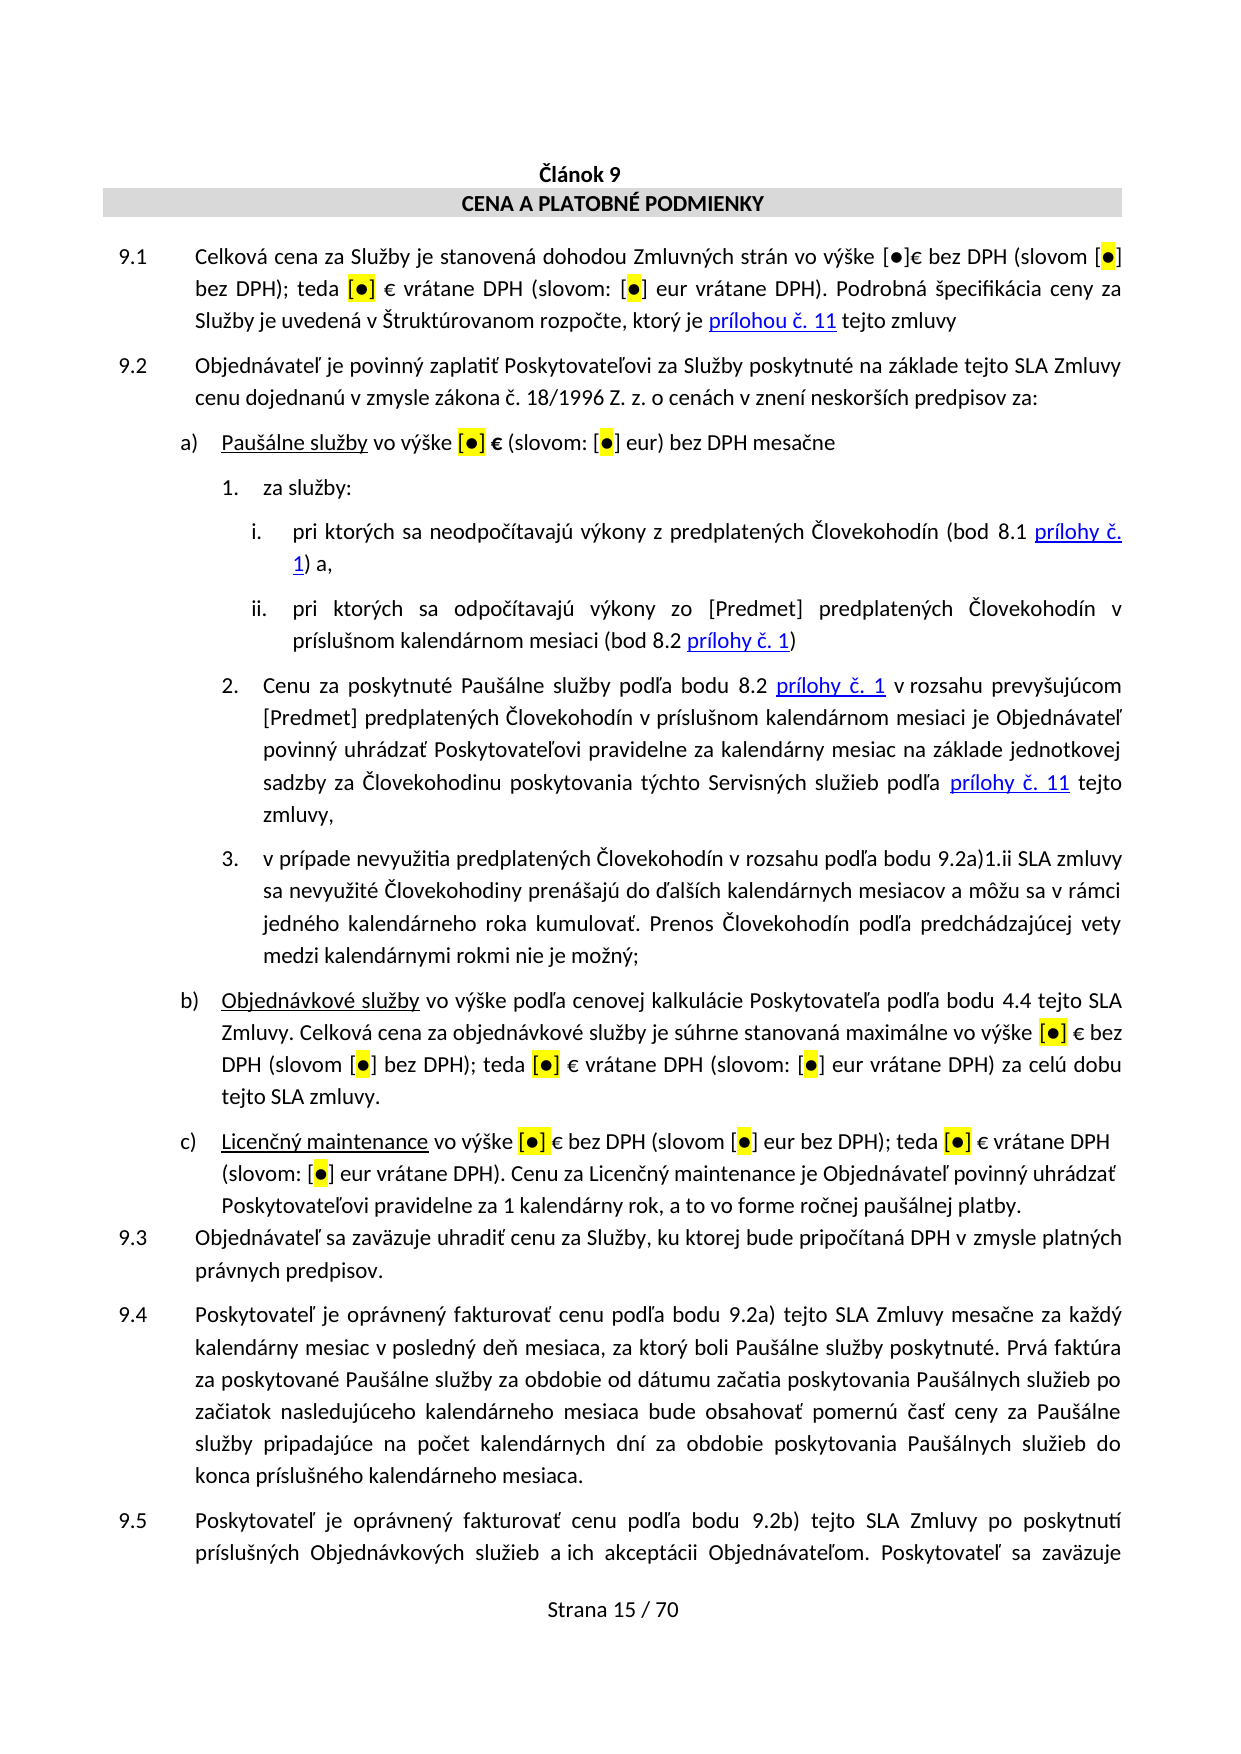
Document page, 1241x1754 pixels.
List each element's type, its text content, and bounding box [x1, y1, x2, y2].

list Objednávkové služby vo výške podľa cenovej kalkulácie Poskytovateľa podľa bodu 4.4 tejto SLA Zmluvy. Celková cena za objednávkové služby je súhrne stanovaná maximálne vo výške € bez DPH (slovom bez DPH); teda € vrátane DPH (slovom: eur vrátane DPH) za celú dobu tejto SLA zmluvy. [180, 986, 1122, 1110]
list pri ktorých sa odpočítavajú výkony zo predplatených Človekohodín v príslušnom kalendárnom mesiaci (bod 8.2 prílohy č. 1) [251, 594, 1122, 654]
list Paušálne služby vo výške € (slovom: eur) bez DPH mesačne [180, 428, 458, 456]
list v prípade nevyužitia predplatených Človekohodín v rozsahu podľa bodu 9.2 písm. a) bodu 1.ii SLA zmluvy sa nevyužité Človekohodiny prenášajú do ďalších kalendárnych mesiacov a môžu sa v rámci jedného kalendárneho roka kumulovať. Prenos Človekohodín podľa predchádzajúcej vety medzi kalendárnymi rokmi nie je možný; [221, 844, 1122, 969]
list pri ktorých sa neodpočítavajú výkony z predplatených Človekohodín (bod 8.1 prílohy č. 1) a, [251, 517, 1122, 577]
text CENA A PLATOBNÉ PODMIENKY [103, 188, 1122, 217]
list Licenčný maintenance vo výške € bez DPH (slovom eur bez DPH); teda € vrátane DPH (slovom: eur vrátane DPH). Cenu za Licenčný maintenance je Objednávateľ povinný uhrádzať Poskytovateľovi pravidelne za 1 kalendárny rok, a to vo forme ročnej paušálnej platby. [180, 1127, 1122, 1219]
list Cenu za poskytnuté Paušálne služby podľa bodu 8.2 prílohy č. 1 v rozsahu prevyšujúcom predplatených Človekohodín v príslušnom kalendárnom mesiaci je Objednávateľ povinný uhrádzať Poskytovateľovi pravidelne za kalendárny mesiac na základe jednotkovej sadzby za Človekohodinu poskytovania týchto Servisných služieb podľa prílohy č. 11 tejto zmluvy, [221, 671, 1122, 828]
text Objednávateľ je povinný zaplatiť Poskytovateľovi za Služby poskytnuté na základe tejto SLA Zmluvy cenu dojednanú v zmysle zákona č. 18/1996 Z. z. o cenách v znení neskorších predpisov za: [118, 351, 1122, 411]
list Paušálne služby vo výške € (slovom: eur) bez DPH mesačne [613, 428, 1122, 456]
text Celková cena za Služby je stanovená dohodou Zmluvných strán vo výške € bez DPH (slovom bez DPH); teda € vrátane DPH (slovom: eur vrátane DPH). Podrobná špecifikácia ceny za Služby je uvedená v Štruktúrovanom rozpočte, ktorý je prílohou č. 11 tejto zmluvy [118, 242, 1122, 334]
list za služby: [221, 473, 1122, 501]
text Objednávateľ sa zaväzuje uhradiť cenu za Služby, ku ktorej bude pripočítaná DPH v zmysle platných právnych predpisov. [118, 1223, 1122, 1284]
text Poskytovateľ je oprávnený fakturovať cenu podľa bodu 9.2 písm. a) tejto SLA Zmluvy mesačne za každý kalendárny mesiac v posledný deň mesiaca, za ktorý boli Paušálne služby poskytnuté. Prvá faktúra za poskytované Paušálne služby za obdobie od dátumu začatia poskytovania Paušálnych služieb po začiatok nasledujúceho kalendárneho mesiaca bude obsahovať pomernú časť ceny za Paušálne služby pripadajúce na počet kalendárnych dní za obdobie poskytovania Paušálnych služieb do konca príslušného kalendárneho mesiaca. [118, 1300, 1122, 1489]
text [118, 1506, 1122, 1566]
